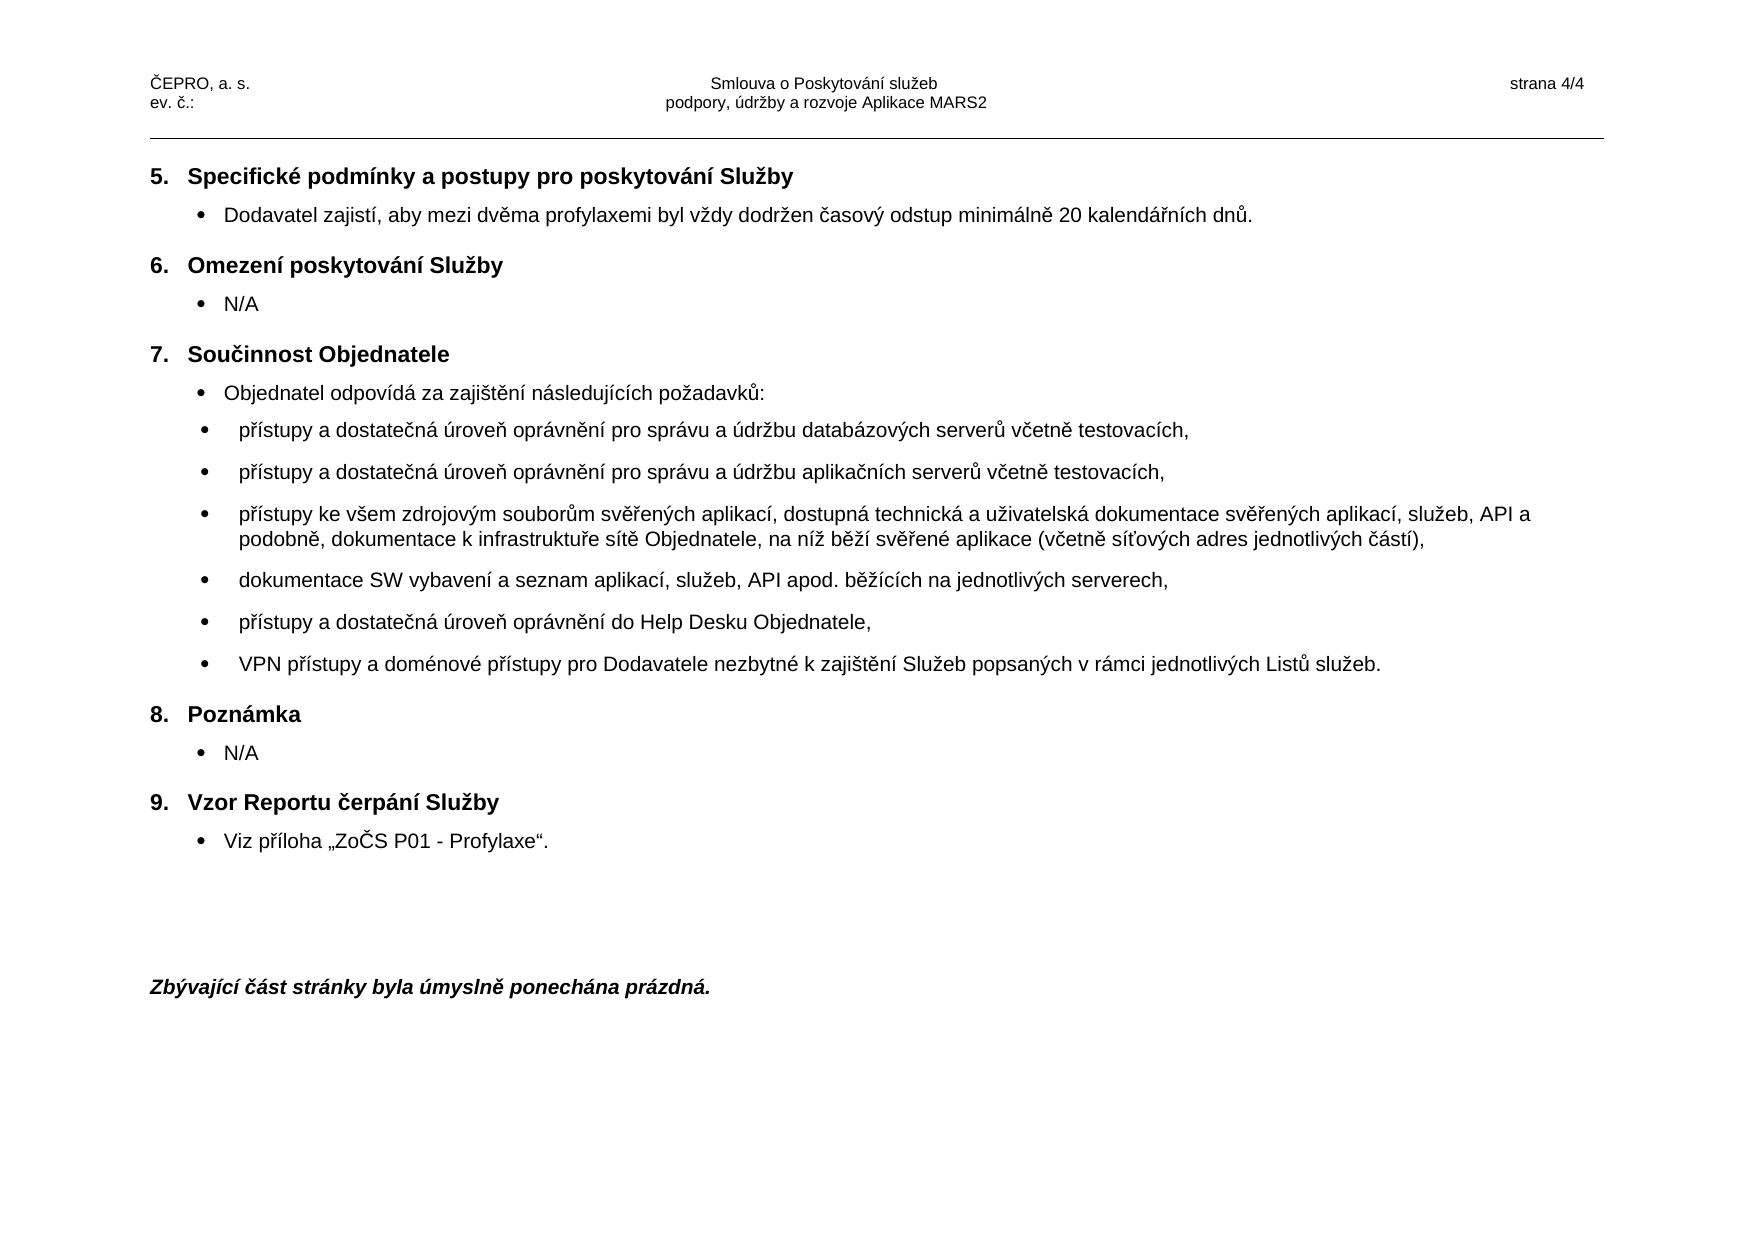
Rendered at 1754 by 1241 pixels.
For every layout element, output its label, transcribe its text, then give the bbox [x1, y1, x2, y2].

list přístupy ke všem zdrojovým souborům svěřených aplikací, dostupná technická a uživatelská dokumentace svěřených aplikací, služeb, API a podobně, dokumentace k infrastruktuře sítě Objednatele, na níž běží svěřené aplikace (včetně síťových adres jednotlivých částí), [201, 501, 1604, 551]
list Součinnost Objednatele [150, 341, 1604, 367]
list Dodavatel zajistí, aby mezi dvěma profylaxemi byl vždy dodržen časový odstup minimálně 20 kalendářních dnů. [197, 202, 1604, 227]
text Zbývající část stránky byla úmyslně ponechána prázdná. [150, 975, 1604, 999]
list přístupy a dostatečná úroveň oprávnění pro správu a údržbu aplikačních serverů včetně testovacích, [201, 459, 1604, 484]
list Specifické podmínky a postupy pro poskytování Služby [150, 163, 1604, 189]
list VPN přístupy a doménové přístupy pro Dodavatele nezbytné k zajištění Služeb popsaných v rámci jednotlivých Listů služeb. [201, 651, 1604, 676]
list přístupy a dostatečná úroveň oprávnění pro správu a údržbu databázových serverů včetně testovacích, [201, 417, 1604, 442]
list N/A [197, 739, 1604, 764]
list Vzor Reportu čerpání Služby [150, 789, 1604, 816]
list přístupy a dostatečná úroveň oprávnění do Help Desku Objednatele, [201, 609, 1604, 634]
list Viz příloha „ZoČS P01 - Profylaxe“. [197, 828, 1604, 853]
list dokumentace SW vybavení a seznam aplikací, služeb, API apod. běžících na jednotlivých serverech, [201, 567, 1604, 592]
list Objednatel odpovídá za zajištění následujících požadavků: [197, 380, 1604, 405]
list N/A [197, 291, 1604, 316]
list Poznámka [150, 701, 1604, 727]
list Omezení poskytování Služby [150, 252, 1604, 278]
